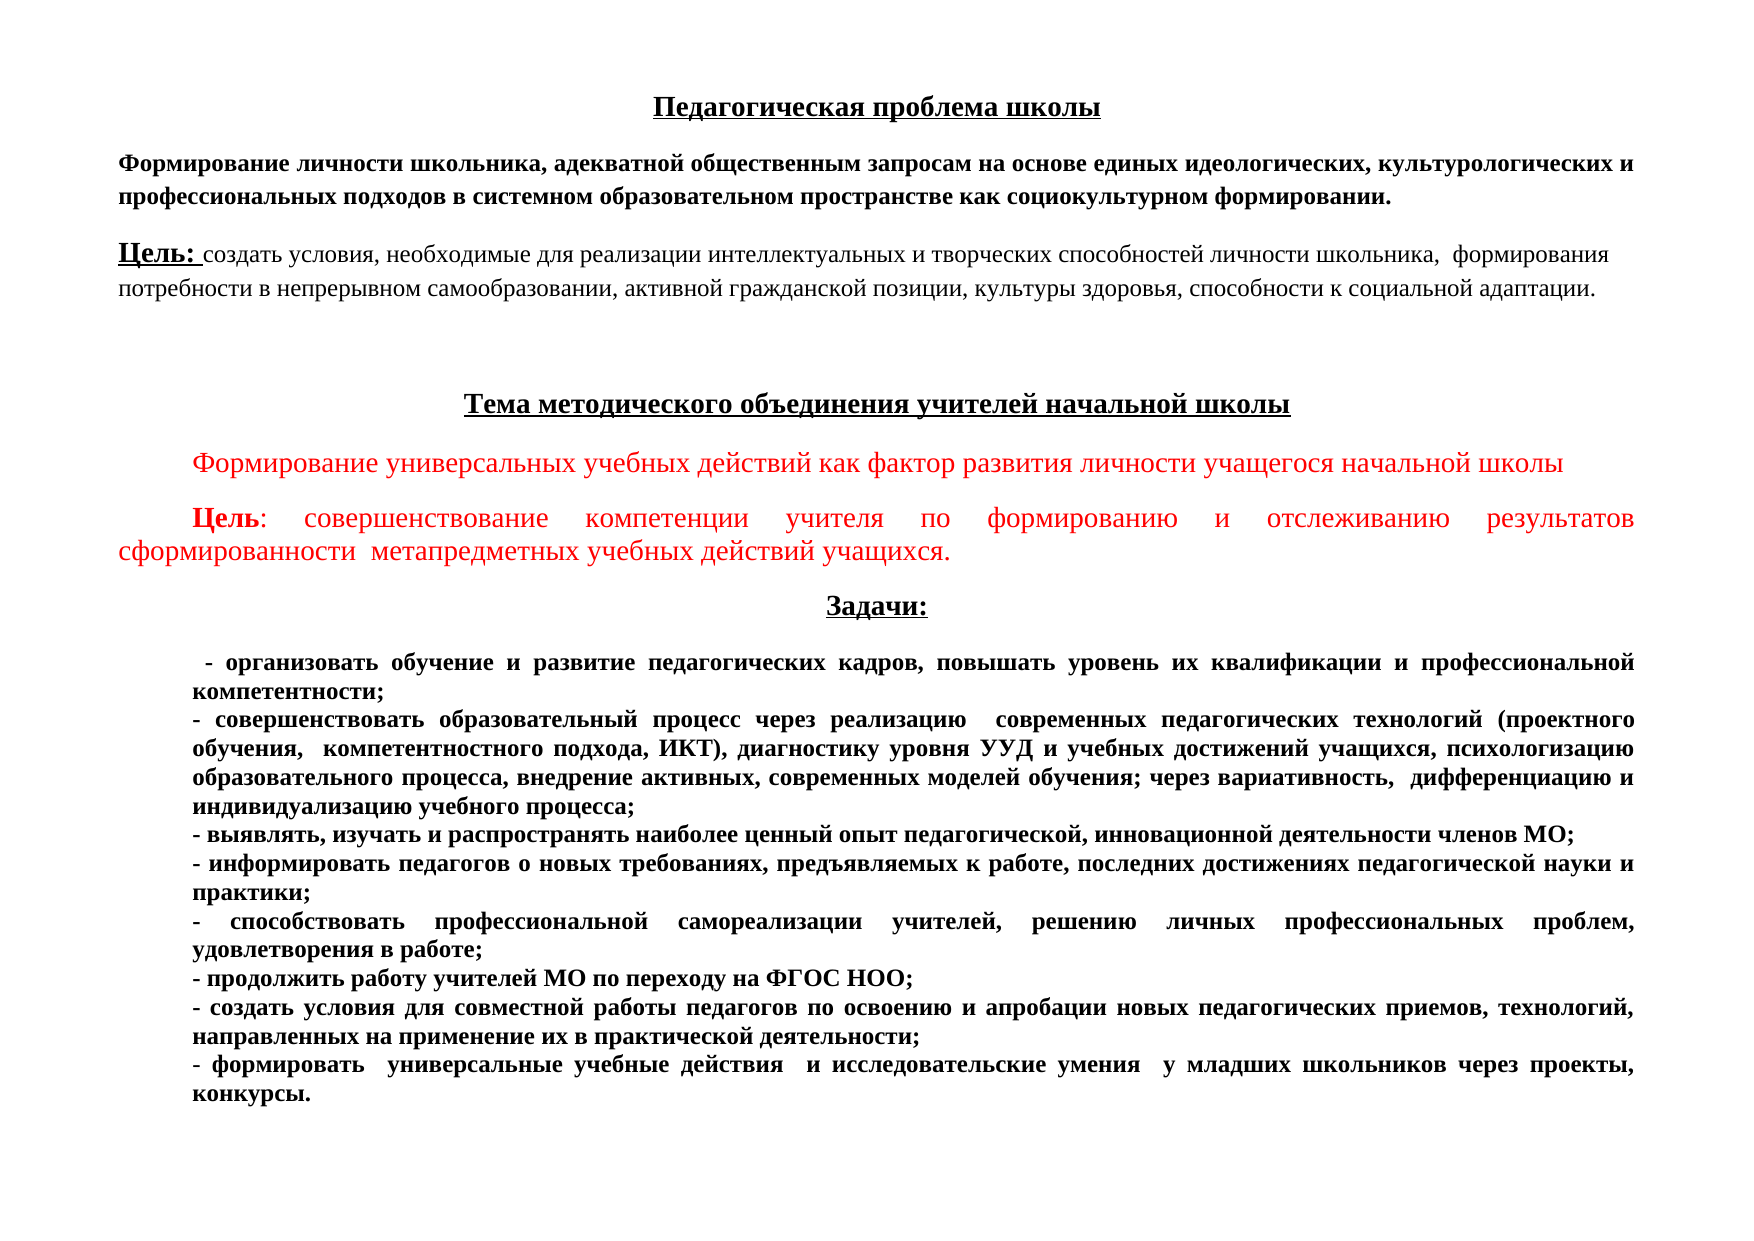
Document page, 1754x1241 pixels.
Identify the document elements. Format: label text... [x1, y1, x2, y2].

text - совершенствовать образовательный процесс через реализацию современных педагогических технологий (проектного обучения, компетентностного подхода, ИКТ), диагностику уровня УУД и учебных достижений учащихся, психологизацию образовательного процесса, внедрение активных, современных моделей обучения; через вариативность, дифференциацию и индивидуализацию учебного процесса; [192, 704, 1636, 819]
text - продолжить работу учителей МО по переходу на ФГОС НОО; [192, 963, 1636, 992]
text - формировать универсальные учебные действия и исследовательские умения у младших школьников через проекты, конкурсы. [192, 1049, 1636, 1107]
text Формирование личности школьника, адекватной общественным запросам на основе единых идеологических, культурологических и профессиональных подходов в системном образовательном пространстве как социокультурном формировании. [118, 148, 1636, 210]
text - выявлять, изучать и распространять наиболее ценный опыт педагогической, инновационной деятельности членов МО; [192, 819, 1636, 848]
text - информировать педагогов о новых требованиях, предъявляемых к работе, последних достижениях педагогической науки и практики; [192, 848, 1636, 906]
text - организовать обучение и развитие педагогических кадров, повышать уровень их квалификации и профессиональной компетентности; [192, 647, 1636, 704]
text Цель: создать условия, необходимые для реализации интеллектуальных и творческих способностей личности школьника, формирования потребности в непрерывном самообразовании, активной гражданской позиции, культуры здоровья, способности к социальной адаптации. [118, 235, 1636, 301]
text - создать условия для совместной работы педагогов по освоению и апробации новых педагогических приемов, технологий, направленных на применение их в практической деятельности; [192, 992, 1636, 1049]
text Тема методического объединения учителей начальной школы [118, 386, 1636, 419]
text Формирование универсальных учебных действий как фактор развития личности учащегося начальной школы [118, 445, 1636, 479]
text Задачи: [118, 588, 1636, 621]
text - способствовать профессиональной самореализации учителей, решению личных профессиональных проблем, удовлетворения в работе; [192, 906, 1636, 963]
text Педагогическая проблема школы [118, 89, 1636, 122]
text Цель: совершенствование компетенции учителя по формированию и отслеживанию результатов сформированности метапредметных учебных действий учащихся. [118, 500, 1636, 567]
